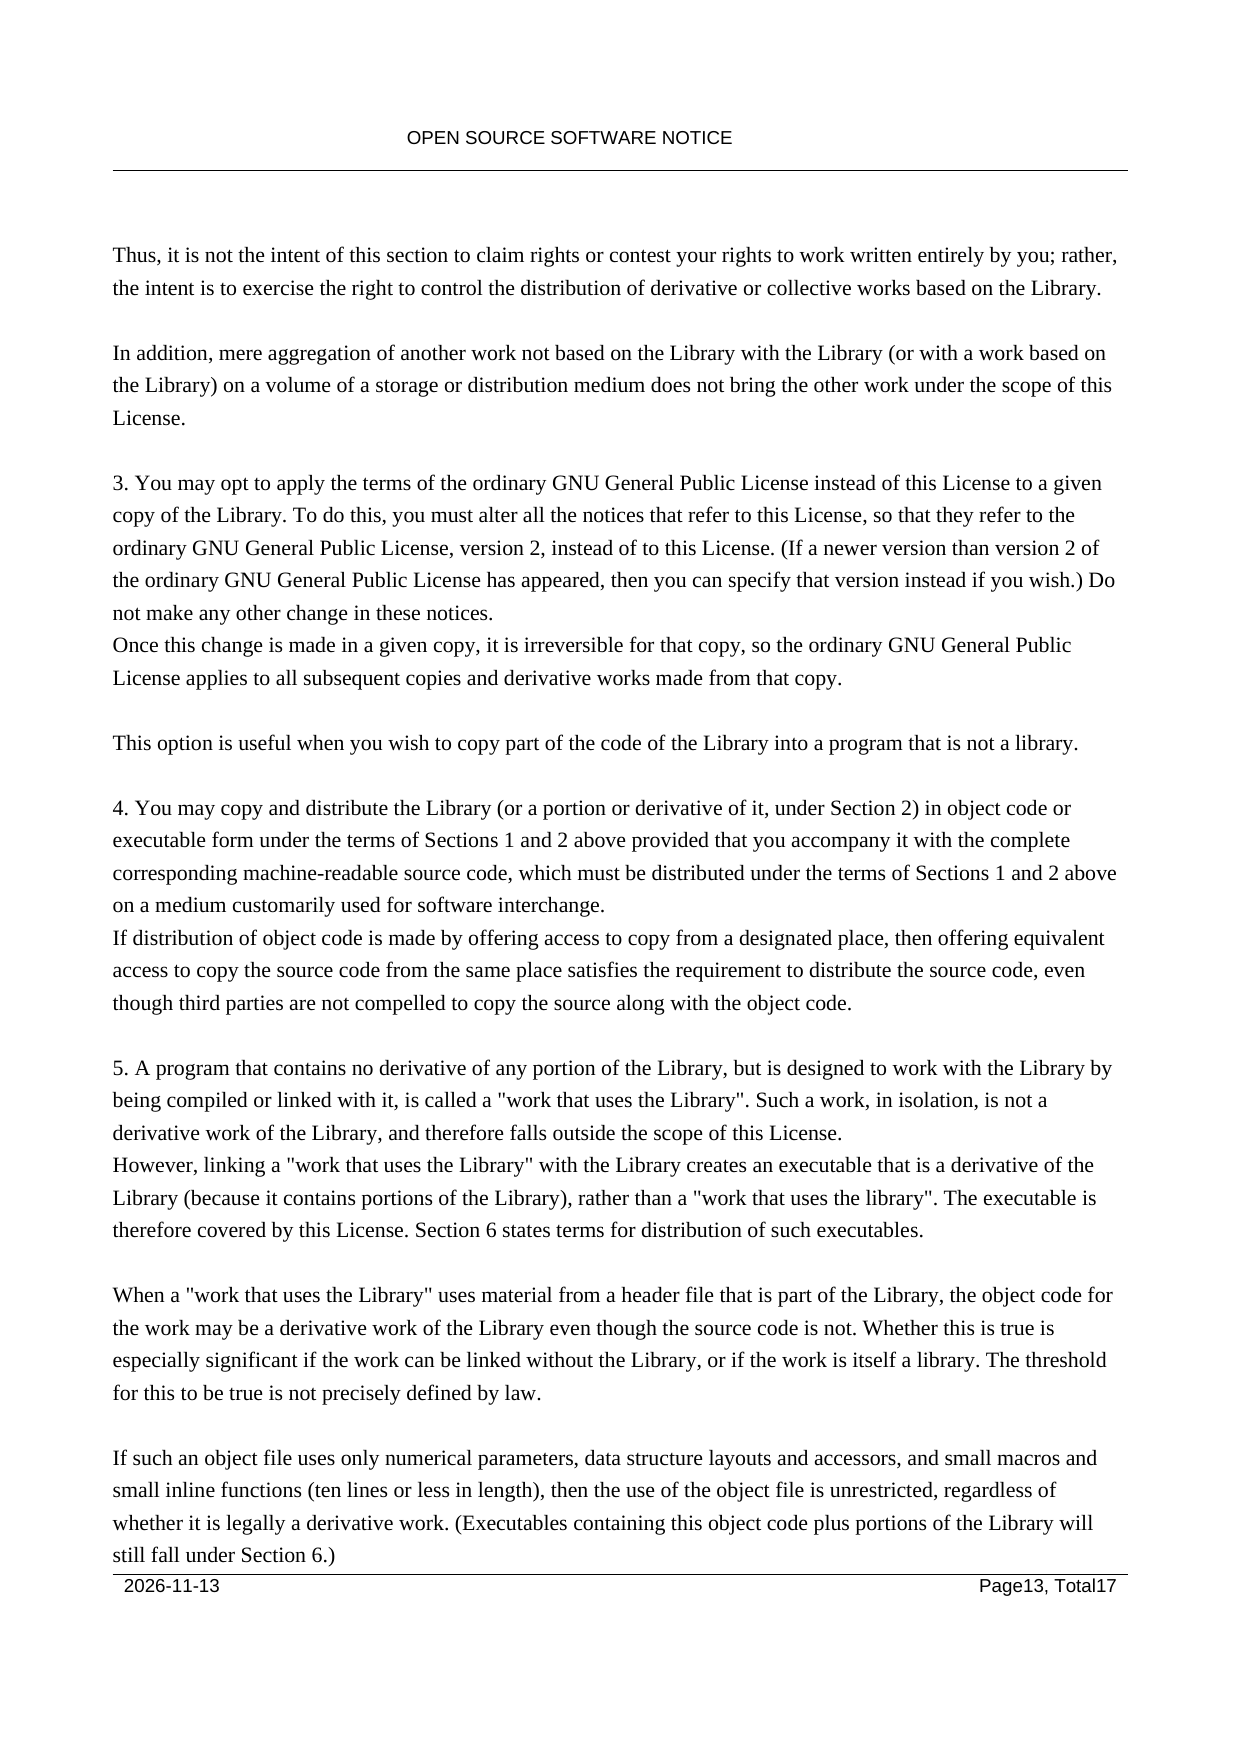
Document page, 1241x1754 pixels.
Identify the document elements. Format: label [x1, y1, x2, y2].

text [112, 206, 1128, 1571]
